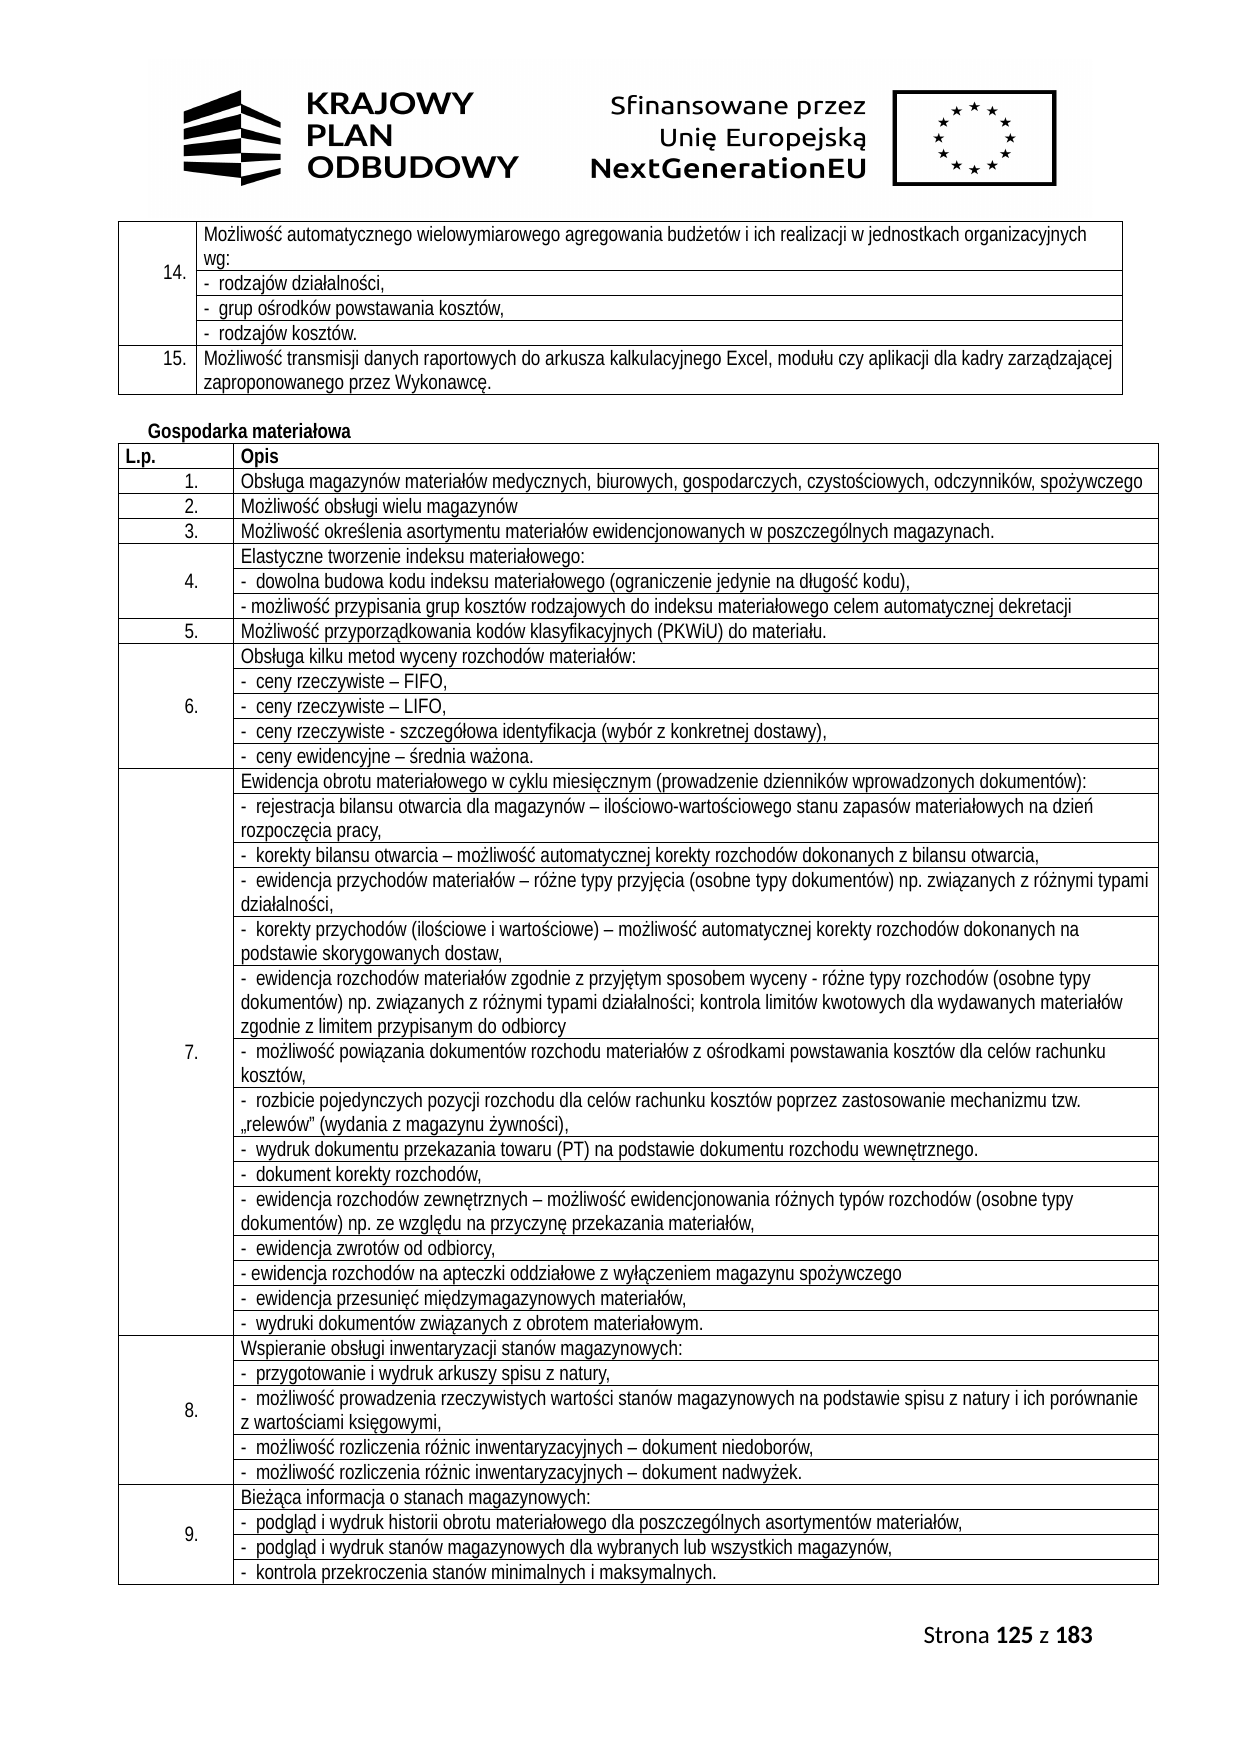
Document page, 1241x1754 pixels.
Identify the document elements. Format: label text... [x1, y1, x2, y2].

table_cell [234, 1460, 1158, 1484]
text Gospodarka materiałowa [148, 419, 1093, 443]
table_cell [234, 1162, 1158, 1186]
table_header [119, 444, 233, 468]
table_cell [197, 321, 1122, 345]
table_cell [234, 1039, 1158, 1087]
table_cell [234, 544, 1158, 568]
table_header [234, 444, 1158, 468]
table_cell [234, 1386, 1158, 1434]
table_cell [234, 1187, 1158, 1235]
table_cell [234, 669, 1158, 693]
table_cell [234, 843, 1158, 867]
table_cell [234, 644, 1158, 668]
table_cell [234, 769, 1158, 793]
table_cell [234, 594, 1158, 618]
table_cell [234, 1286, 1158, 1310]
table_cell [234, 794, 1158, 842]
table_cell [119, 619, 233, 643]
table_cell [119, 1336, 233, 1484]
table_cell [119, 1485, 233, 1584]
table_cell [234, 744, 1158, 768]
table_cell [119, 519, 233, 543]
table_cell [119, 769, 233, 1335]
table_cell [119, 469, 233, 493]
picture [147, 59, 1093, 218]
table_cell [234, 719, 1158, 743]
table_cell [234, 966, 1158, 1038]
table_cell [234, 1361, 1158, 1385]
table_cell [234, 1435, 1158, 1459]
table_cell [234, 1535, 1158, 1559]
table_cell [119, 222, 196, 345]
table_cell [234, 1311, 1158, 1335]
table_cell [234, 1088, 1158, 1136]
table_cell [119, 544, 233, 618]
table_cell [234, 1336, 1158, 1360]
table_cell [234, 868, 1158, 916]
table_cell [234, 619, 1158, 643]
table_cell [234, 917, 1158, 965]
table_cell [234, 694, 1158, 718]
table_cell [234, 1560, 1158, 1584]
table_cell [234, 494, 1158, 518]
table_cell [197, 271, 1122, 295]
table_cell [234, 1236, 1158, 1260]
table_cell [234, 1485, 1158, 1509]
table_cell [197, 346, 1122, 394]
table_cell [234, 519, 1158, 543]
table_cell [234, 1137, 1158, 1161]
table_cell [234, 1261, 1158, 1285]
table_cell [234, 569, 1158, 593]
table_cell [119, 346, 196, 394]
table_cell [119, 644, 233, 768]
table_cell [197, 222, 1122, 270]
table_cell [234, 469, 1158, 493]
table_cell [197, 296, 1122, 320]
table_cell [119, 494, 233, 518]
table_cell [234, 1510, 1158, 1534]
